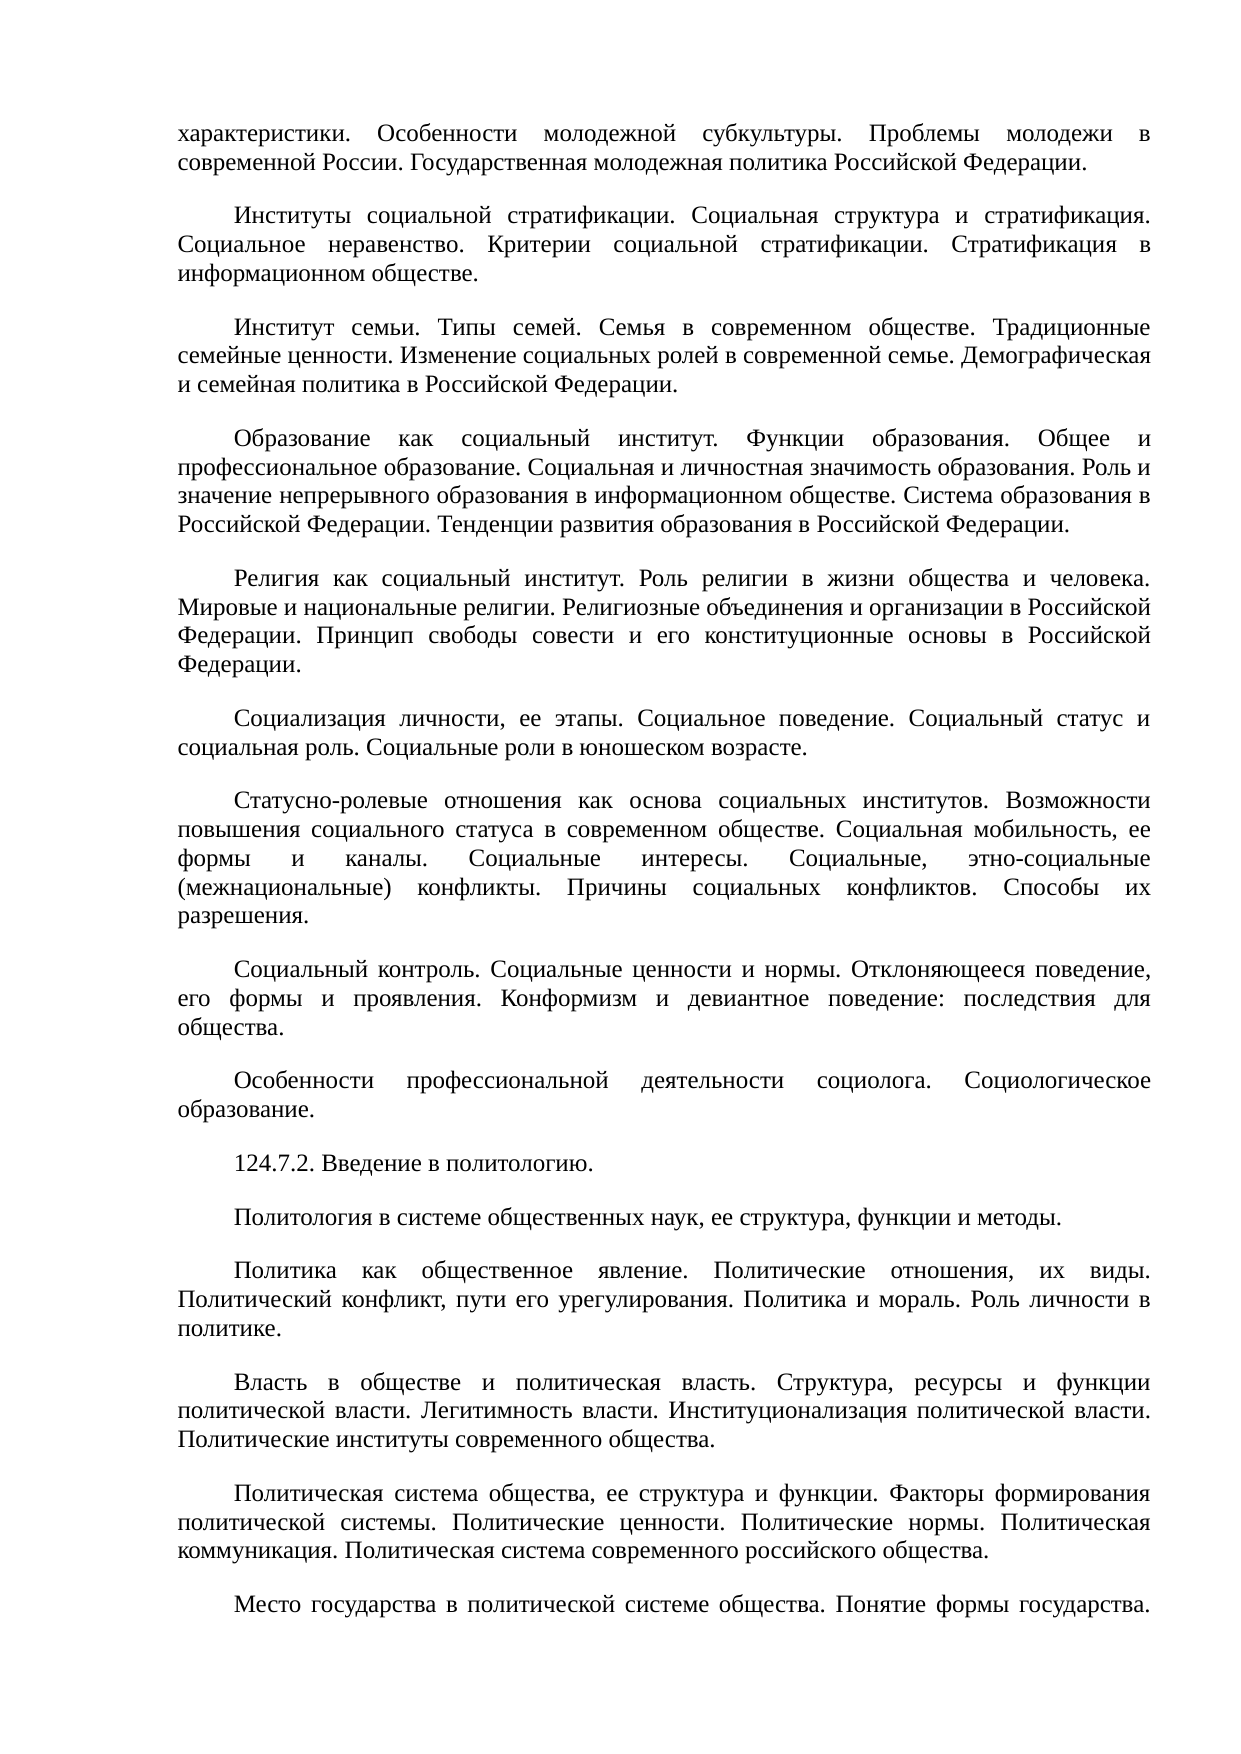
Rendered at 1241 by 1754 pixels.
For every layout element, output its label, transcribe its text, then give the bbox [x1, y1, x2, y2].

text Социализация личности, ее этапы. Социальное поведение. Социальный статус и социальная роль. Социальные роли в юношеском возрасте. [177, 703, 1152, 761]
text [177, 118, 1152, 176]
text Институт семьи. Типы семей. Семья в современном обществе. Традиционные семейные ценности. Изменение социальных ролей в современной семье. Демографическая и семейная политика в Российской Федерации. [177, 312, 1152, 398]
text Религия как социальный институт. Роль религии в жизни общества и человека. Мировые и национальные религии. Религиозные объединения и организации в Российской Федерации. Принцип свободы совести и его конституционные основы в Российской Федерации. [177, 563, 1152, 678]
text Статусно-ролевые отношения как основа социальных институтов. Возможности повышения социального статуса в современном обществе. Социальная мобильность, ее формы и каналы. Социальные интересы. Социальные, этно-социальные (межнациональные) конфликты. Причины социальных конфликтов. Способы их разрешения. [177, 786, 1152, 929]
text Особенности профессиональной деятельности социолога. Социологическое образование. [177, 1066, 1152, 1123]
text Политика как общественное явление. Политические отношения, их виды. Политический конфликт, пути его урегулирования. Политика и мораль. Роль личности в политике. [177, 1256, 1152, 1342]
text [177, 1589, 1152, 1618]
text 124.7.2. Введение в политологию. [177, 1148, 1152, 1177]
text Институты социальной стратификации. Социальная структура и стратификация. Социальное неравенство. Критерии социальной стратификации. Стратификация в информационном обществе. [177, 201, 1152, 287]
text Социальный контроль. Социальные ценности и нормы. Отклоняющееся поведение, его формы и проявления. Конформизм и девиантное поведение: последствия для общества. [177, 954, 1152, 1041]
text Политическая система общества, ее структура и функции. Факторы формирования политической системы. Политические ценности. Политические нормы. Политическая коммуникация. Политическая система современного российского общества. [177, 1478, 1152, 1564]
text Власть в обществе и политическая власть. Структура, ресурсы и функции политической власти. Легитимность власти. Институционализация политической власти. Политические институты современного общества. [177, 1367, 1152, 1453]
text Политология в системе общественных наук, ее структура, функции и методы. [177, 1202, 1152, 1231]
text Образование как социальный институт. Функции образования. Общее и профессиональное образование. Социальная и личностная значимость образования. Роль и значение непрерывного образования в информационном обществе. Система образования в Российской Федерации. Тенденции развития образования в Российской Федерации. [177, 423, 1152, 538]
